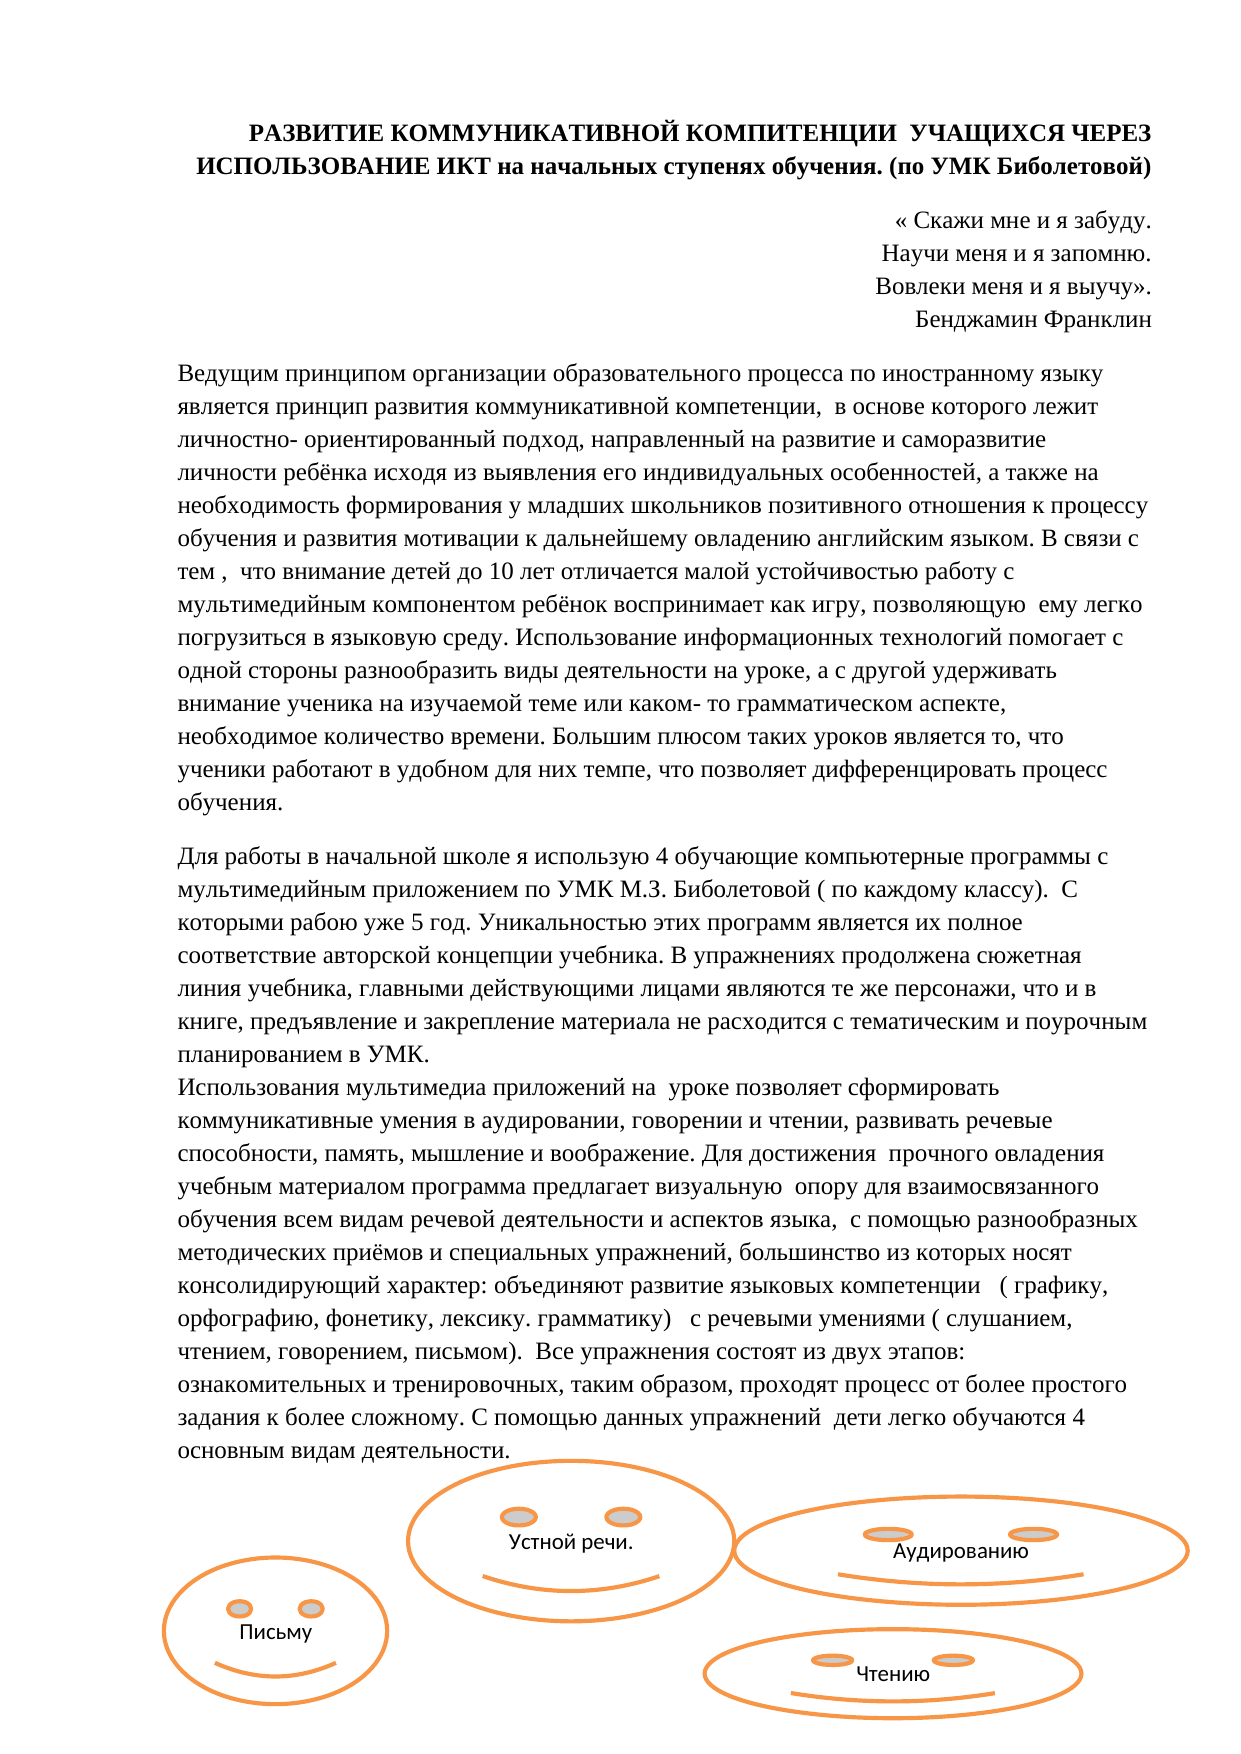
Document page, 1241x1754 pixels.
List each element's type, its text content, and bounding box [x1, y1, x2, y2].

text Для работы в начальной школе я использую 4 обучающие компьютерные программы с мультимедийным приложением по УМК М.З. Биболетовой ( по каждому классу). С которыми рабою уже 5 год. Уникальностью этих программ является их полное соответствие авторской концепции учебника. В упражнениях продолжена сюжетная линия учебника, главными действующими лицами являются те же персонажи, что и в книге, предъявление и закрепление материала не расходится с тематическим и поурочным планированием в УМК. Использования мультимедиа приложений на уроке позволяет сформировать коммуникативные умения в аудировании, говорении и чтении, развивать речевые способности, память, мышление и воображение. Для достижения прочного овладения учебным материалом программа предлагает визуальную опору для взаимосвязанного обучения всем видам речевой деятельности и аспектов языка, с помощью разнообразных методических приёмов и специальных упражнений, большинство из которых носят консолидирующий характер: объединяют развитие языковых компетенции ( графику, орфографию, фонетику, лексику. грамматику) с речевыми умениями ( слушанием, чтением, говорением, письмом). Все упражнения состоят из двух этапов: ознакомительных и тренировочных, таким образом, проходят процесс от более простого задания к более сложному. С помощью данных упражнений дети легко обучаются 4 основным видам деятельности. [177, 841, 1152, 1464]
text РАЗВИТИЕ КОММУНИКАТИВНОЙ КОМПИТЕНЦИИ УЧАЩИХСЯ ЧЕРЕЗ ИСПОЛЬЗОВАНИЕ ИКТ на начальных ступенях обучения. (по УМК Биболетовой) [177, 118, 1152, 180]
text Ведущим принципом организации образовательного процесса по иностранному языку является принцип развития коммуникативной компетенции, в основе которого лежит личностно- ориентированный подход, направленный на развитие и саморазвитие личности ребёнка исходя из выявления его индивидуальных особенностей, а также на необходимость формирования у младших школьников позитивного отношения к процессу обучения и развития мотивации к дальнейшему овладению английским языком. В связи с тем , что внимание детей до 10 лет отличается малой устойчивостью работу с мультимедийным компонентом ребёнок воспринимает как игру, позволяющую ему легко погрузиться в языковую среду. Использование информационных технологий помогает с одной стороны разнообразить виды деятельности на уроке, а с другой удерживать внимание ученика на изучаемой теме или каком- то грамматическом аспекте, необходимое количество времени. Большим плюсом таких уроков является то, что ученики работают в удобном для них темпе, что позволяет дифференцировать процесс обучения. [177, 358, 1152, 816]
text « Скажи мне и я забуду. Научи меня и я запомню. Вовлеки меня и я выучу». Бенджамин Франклин [177, 205, 1152, 333]
